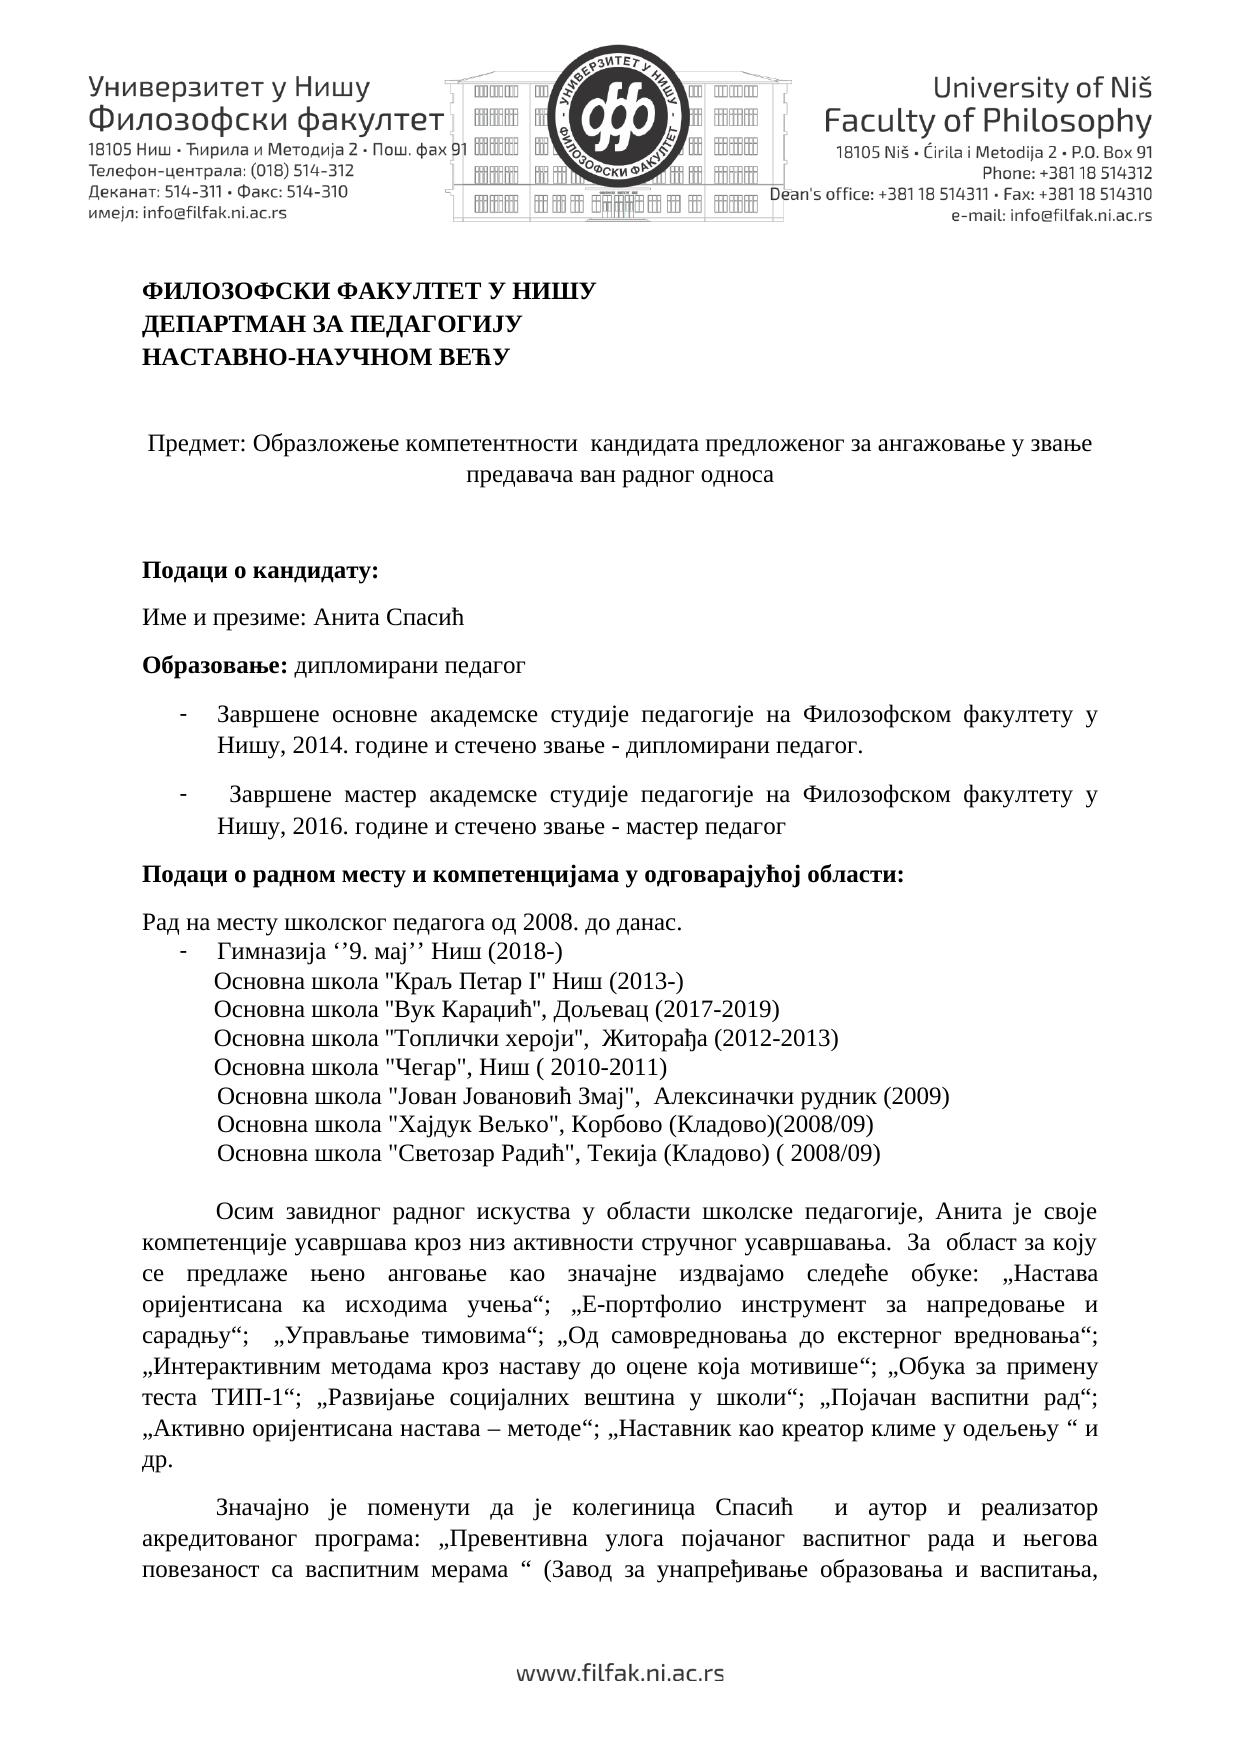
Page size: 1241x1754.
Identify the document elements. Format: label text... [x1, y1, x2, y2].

text Рад на месту школског педагога од 2008. до данас. [142, 907, 1098, 935]
text Основна школа "Јован Јовановић Змај", Алексиначки рудник (2009) [217, 1081, 1098, 1109]
text Име и презиме: Aнита Спасић [142, 602, 1098, 631]
text Осим завидног радног искуства у области школске педагогије, Анита је своје компетенције усавршава кроз низ активности стручног усавршавања. За област за коју се предлаже њено анговање као значајне издвајамо следеће обуке: „Настава оријентисана ка исходима учења“; „Е-портфолио инструмент за напредовање и сарадњу“; „Управљање тимовима“; „Од самовредновања до екстерног вредновања“; „Интерактивним методама кроз наставу до оцене која мотивише“; „Обука за примену теста ТИП-1“; „Развијање социјалних вештина у школи“; „Појачан васпитни рад“; „Активно оријентисана настава – методе“; „Наставник као креатор климе у одељењу “ и др. [142, 1196, 1098, 1473]
text Основна школа "Чегар", Ниш ( 2010-2011) [214, 1052, 1098, 1081]
text Oбразовање: дипломирани педагог [142, 650, 1098, 679]
text Подаци о кандидату: [142, 555, 1098, 583]
text ФИЛОЗОФСКИ ФАКУЛТЕТ У НИШУ [142, 276, 1098, 305]
text Основна школа "Хајдук Вељко", Корбово (Кладово)(2008/09) [217, 1109, 1098, 1138]
list Завршене основне академске студије педагогије на Филозофском факултету у Нишу, 2014. године и стечено звање - дипломирани педагог. [179, 698, 1098, 759]
text Предмет: Образложење компетентности кандидата предложеног за ангажовање у звање предавача ван радног односа [142, 428, 1098, 488]
text Основна школа "Светозар Радић", Текија (Кладово) ( 2008/09) [217, 1138, 1098, 1167]
text Подаци о радном месту и компетенцијама у одговарајућој области: [142, 859, 1098, 888]
picture [88, 44, 1152, 222]
picture [516, 1663, 724, 1681]
text Основна школа ''Вук Караџић'', Дољевац (2017-2019) [214, 994, 1098, 1023]
text ДЕПАРТМАН ЗА ПЕДАГОГИЈУ [142, 309, 1098, 338]
list Гимназија ‘’9. мај’’ Ниш (2018-) [179, 935, 1098, 966]
list Завршене мастер академске студије педагогије на Филозофском факултету у Нишу, 2016. године и стечено звање - мастер педагог [179, 778, 1098, 840]
text Основна школа ''Краљ Петар I'' Ниш (2013-) [214, 966, 1098, 994]
text НАСТАВНО-НАУЧНОМ ВЕЋУ [142, 342, 1098, 371]
text Основна школа ''Топлички хероји'', Житорађа (2012-2013) [214, 1023, 1098, 1052]
